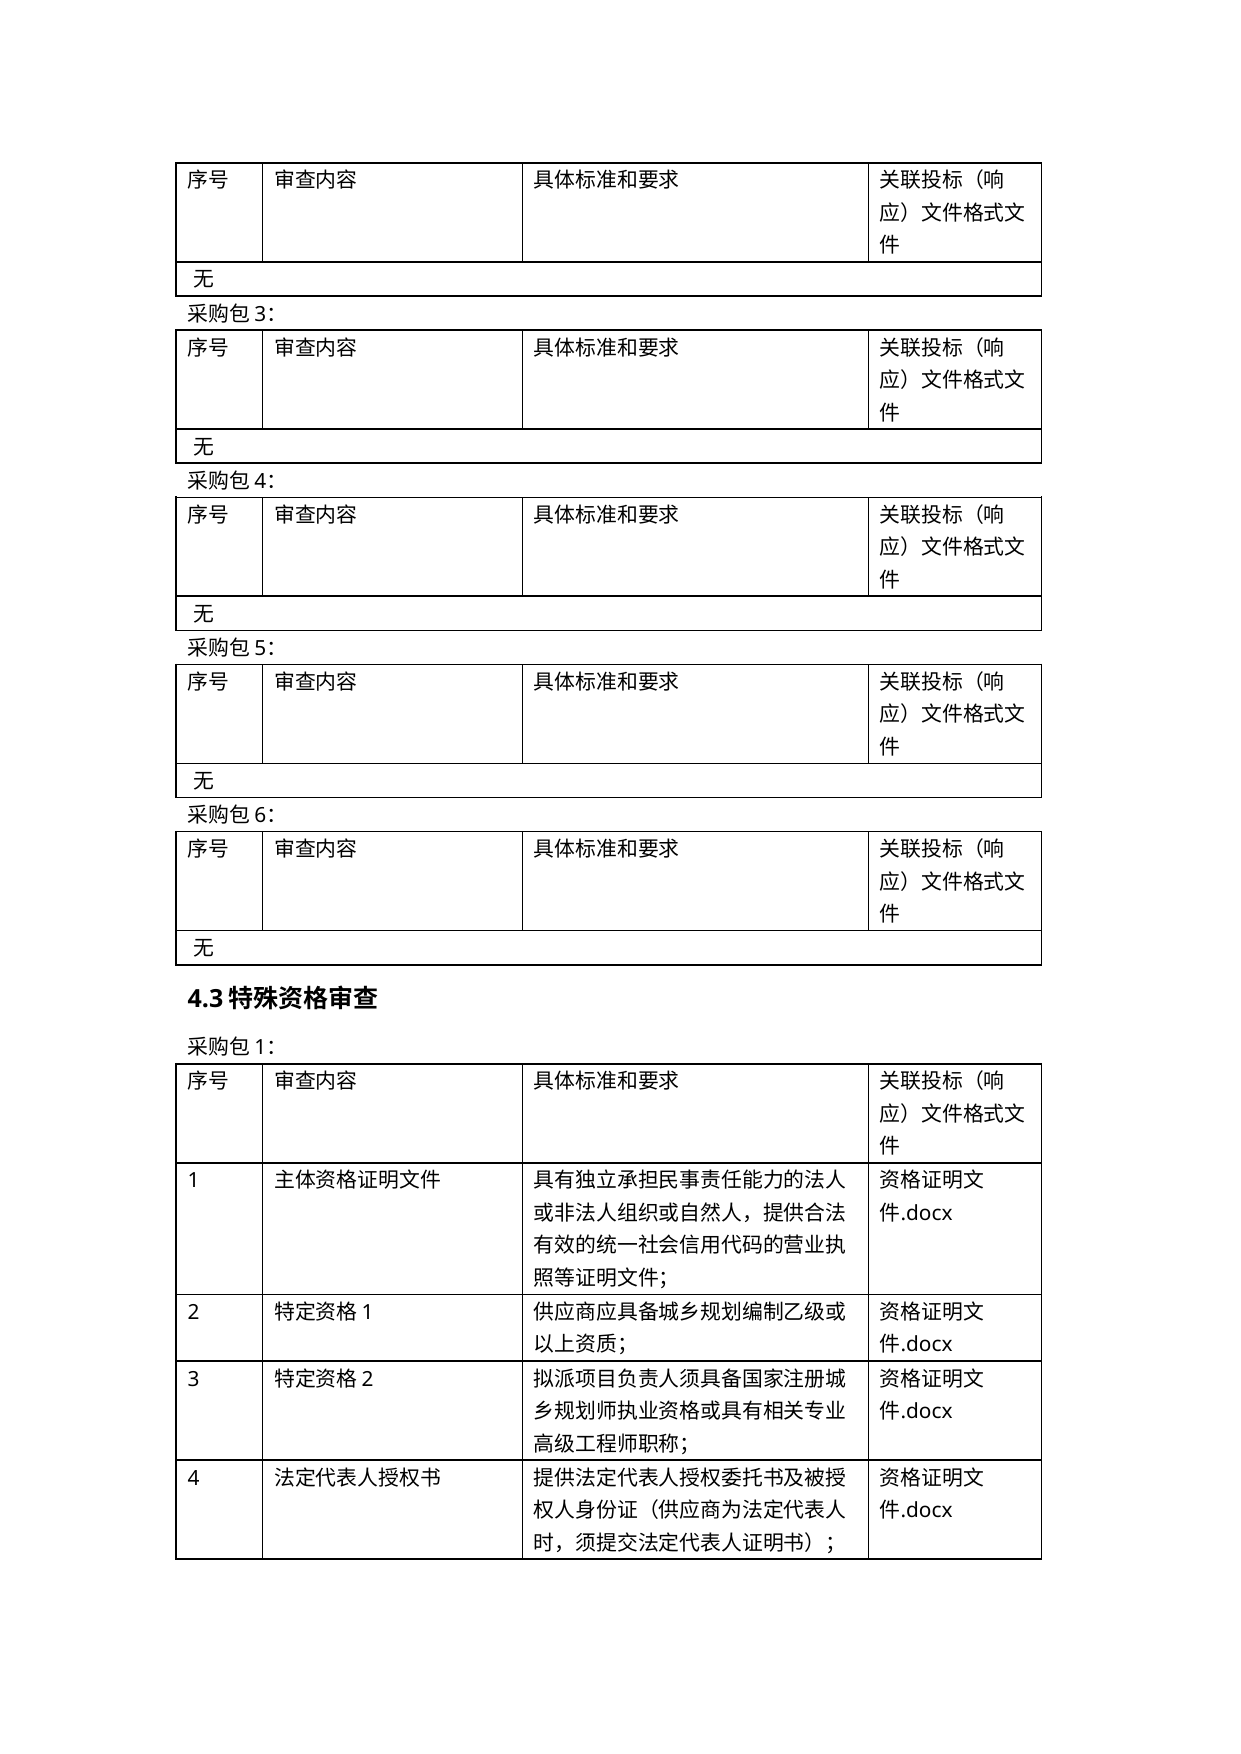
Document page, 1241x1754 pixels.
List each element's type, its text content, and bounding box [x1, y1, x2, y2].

table_header 具体标准和要求 [523, 665, 868, 763]
table_header 审查内容 [263, 832, 522, 930]
table_cell 主体资格证明文件 [263, 1164, 522, 1293]
table_cell 资格证明文件.docx [869, 1164, 1041, 1293]
table_header 具体标准和要求 [523, 164, 868, 261]
table_header 审查内容 [263, 1065, 522, 1162]
table_cell 供应商应具备城乡规划编制乙级或以上资质； [523, 1295, 868, 1360]
table_cell 资格证明文件.docx [869, 1295, 1041, 1360]
table_header 审查内容 [263, 164, 522, 261]
table_cell 特定资格1 [263, 1295, 522, 1360]
table_cell 具有独立承担民事责任能力的法人或非法人组织或自然人，提供合法有效的统一社会信用代码的营业执照等证明文件； [523, 1164, 868, 1293]
table_cell 资格证明文件.docx [869, 1362, 1041, 1459]
table_header 具体标准和要求 [523, 498, 868, 595]
table_header 关联投标（响应）文件格式文件 [869, 331, 1041, 428]
table_header 具体标准和要求 [523, 1065, 868, 1162]
table_header 审查内容 [263, 331, 522, 428]
text 采购包3： [187, 297, 1053, 329]
table_header 序号 [177, 331, 262, 428]
table_cell 3 [177, 1362, 262, 1459]
table_header 具体标准和要求 [523, 331, 868, 428]
text 采购包6： [187, 798, 1053, 831]
table_cell 无 [177, 764, 1041, 797]
table_header 关联投标（响应）文件格式文件 [869, 164, 1041, 261]
text 采购包5： [187, 631, 1053, 663]
text 4.3特殊资格审查 [187, 965, 1053, 1030]
table_header 关联投标（响应）文件格式文件 [869, 498, 1041, 595]
table_cell 1 [177, 1164, 262, 1293]
table_cell 无 [177, 597, 1041, 629]
table_cell 拟派项目负责人须具备国家注册城乡规划师执业资格或具有相关专业高级工程师职称； [523, 1362, 868, 1459]
text 采购包4： [187, 464, 1053, 496]
table_header 关联投标（响应）文件格式文件 [869, 1065, 1041, 1162]
table_header 序号 [177, 665, 262, 763]
table_header 审查内容 [263, 498, 522, 595]
table_header 审查内容 [263, 665, 522, 763]
table_header 序号 [177, 498, 262, 595]
table_header 关联投标（响应）文件格式文件 [869, 832, 1041, 930]
table_cell 无 [177, 931, 1041, 964]
table_cell 法定代表人授权书 [263, 1461, 522, 1558]
table_cell 无 [177, 430, 1041, 462]
table_header 序号 [177, 832, 262, 930]
table_header 序号 [177, 1065, 262, 1162]
table_header 序号 [177, 164, 262, 261]
table_header 关联投标（响应）文件格式文件 [869, 665, 1041, 763]
text 采购包1： [187, 1030, 1053, 1063]
table_cell 4 [177, 1461, 262, 1558]
table_header 具体标准和要求 [523, 832, 868, 930]
table_cell 提供法定代表人授权委托书及被授权人身份证（供应商为法定代表人时，须提交法定代表人证明书）； [523, 1461, 868, 1558]
table_cell 特定资格2 [263, 1362, 522, 1459]
table_cell 2 [177, 1295, 262, 1360]
table_cell 资格证明文件.docx [869, 1461, 1041, 1558]
table_cell 无 [177, 263, 1041, 295]
